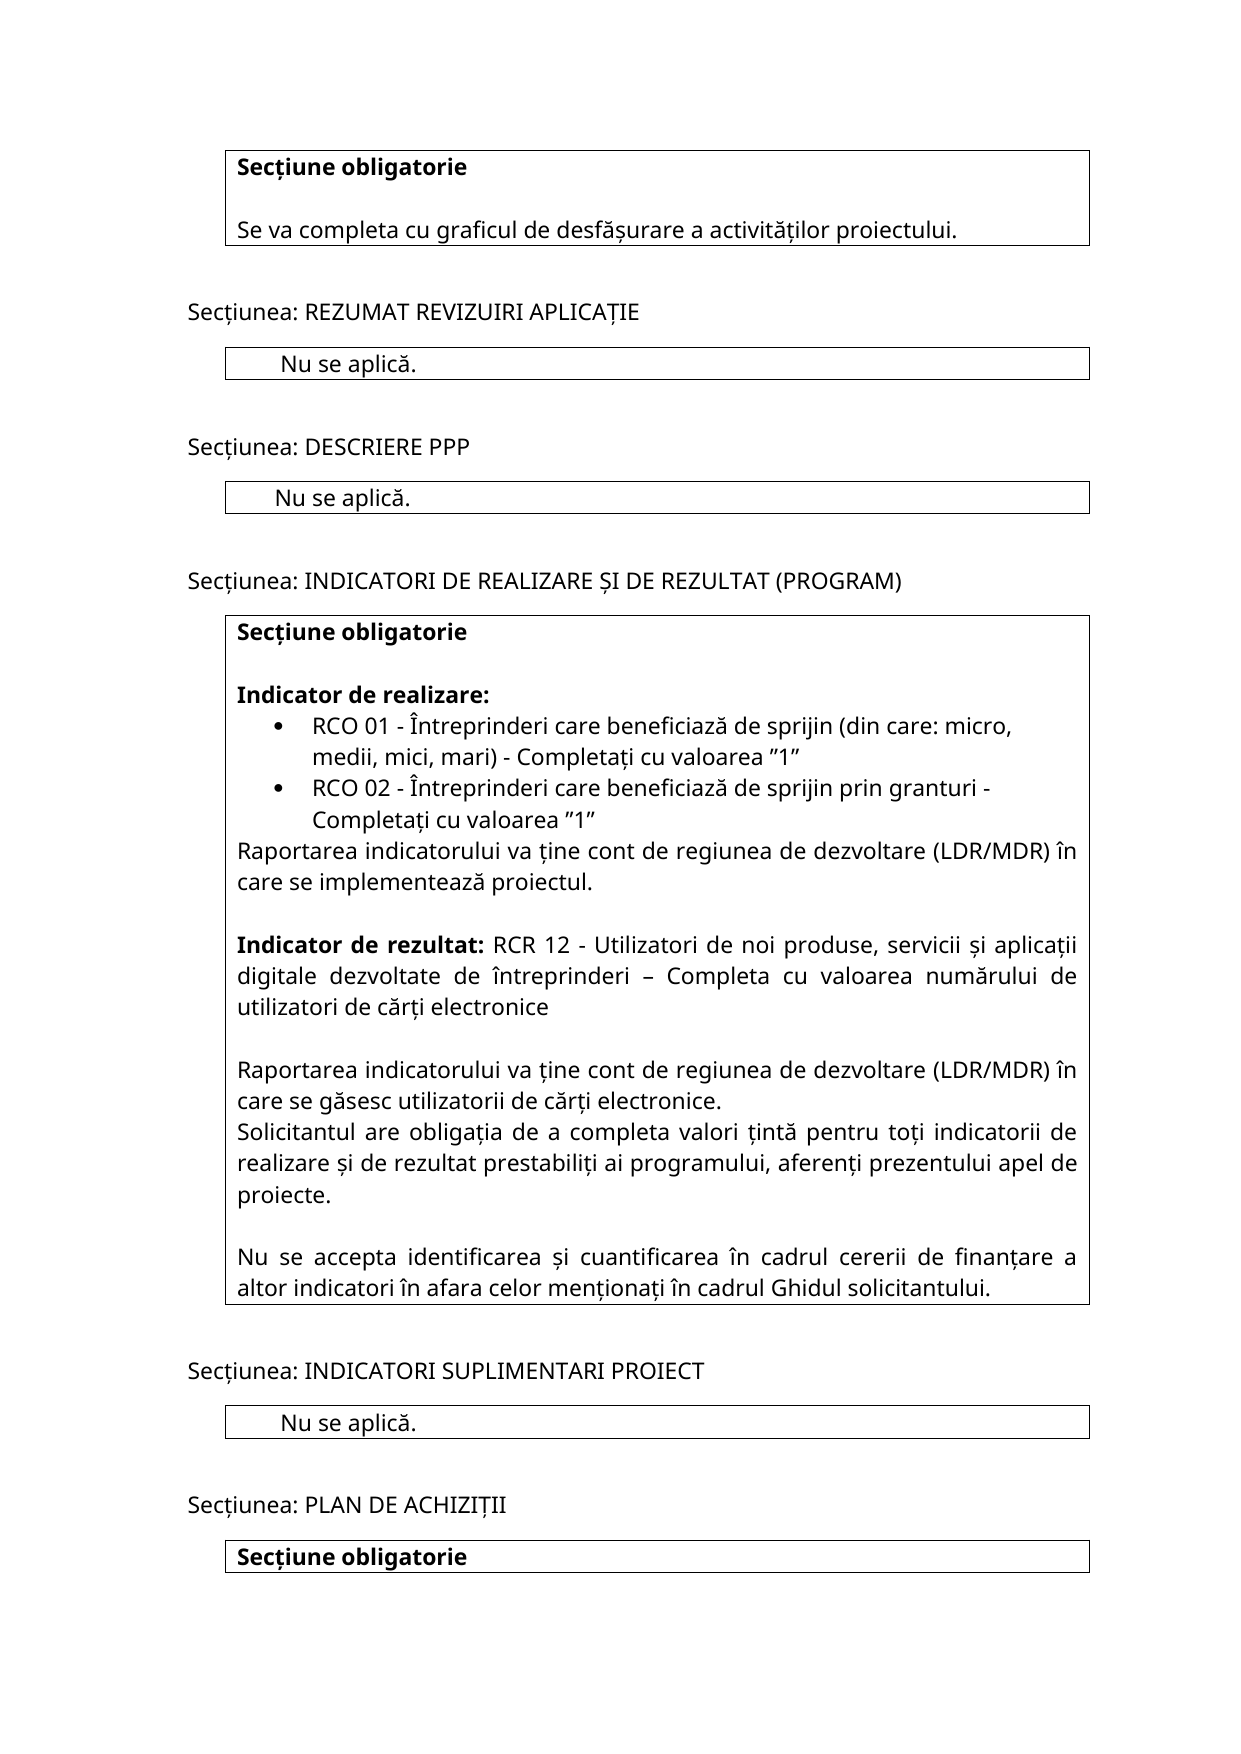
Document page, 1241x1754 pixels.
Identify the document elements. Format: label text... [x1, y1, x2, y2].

text Secțiunea: DESCRIERE PPP [187, 430, 1090, 462]
table_header Secțiune obligatorie Se va completa cu graficul de desfășurare a activităților proiectului. [226, 151, 1089, 245]
table_header Nu se aplică. [226, 482, 1089, 513]
table_header Nu se aplică. [226, 348, 1089, 379]
text Secțiunea: PLAN DE ACHIZIȚII [187, 1489, 1090, 1520]
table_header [226, 1541, 1089, 1572]
text Secțiunea: INDICATORI DE REALIZARE ȘI DE REZULTAT (PROGRAM) [187, 564, 1090, 596]
table_header Secțiune obligatorie Indicator de realizare: RCO 01 - Întreprinderi care beneficiază de sprijin (din care: micro, medii, mici, mari) - Completați cu valoarea ”1” RCO 02 - Întreprinderi care beneficiază de sprijin prin granturi - Completați cu valoarea ”1” Raportarea indicatorului va ține cont de regiunea de dezvoltare (LDR/MDR) în care se implementează proiectul. Indicator de rezultat: RCR 12 - Utilizatori de noi produse, servicii și aplicații digitale dezvoltate de întreprinderi – Completa cu valoarea numărului de utilizatori de cărți electronice Raportarea indicatorului va ține cont de regiunea de dezvoltare (LDR/MDR) în care se găsesc utilizatorii de cărți electronice. Solicitantul are obligația de a completa valori țintă pentru toți indicatorii de realizare și de rezultat prestabiliți ai programului, aferenți prezentului apel de proiecte. Nu se accepta identificarea și cuantificarea în cadrul cererii de finanțare a altor indicatori în afara celor menționați în cadrul Ghidul solicitantului. [226, 616, 1089, 1303]
text Secțiunea: INDICATORI SUPLIMENTARI PROIECT [187, 1355, 1090, 1386]
text Secțiunea: REZUMAT REVIZUIRI APLICAȚIE [187, 296, 1090, 327]
table_header Nu se aplică. [226, 1406, 1089, 1438]
